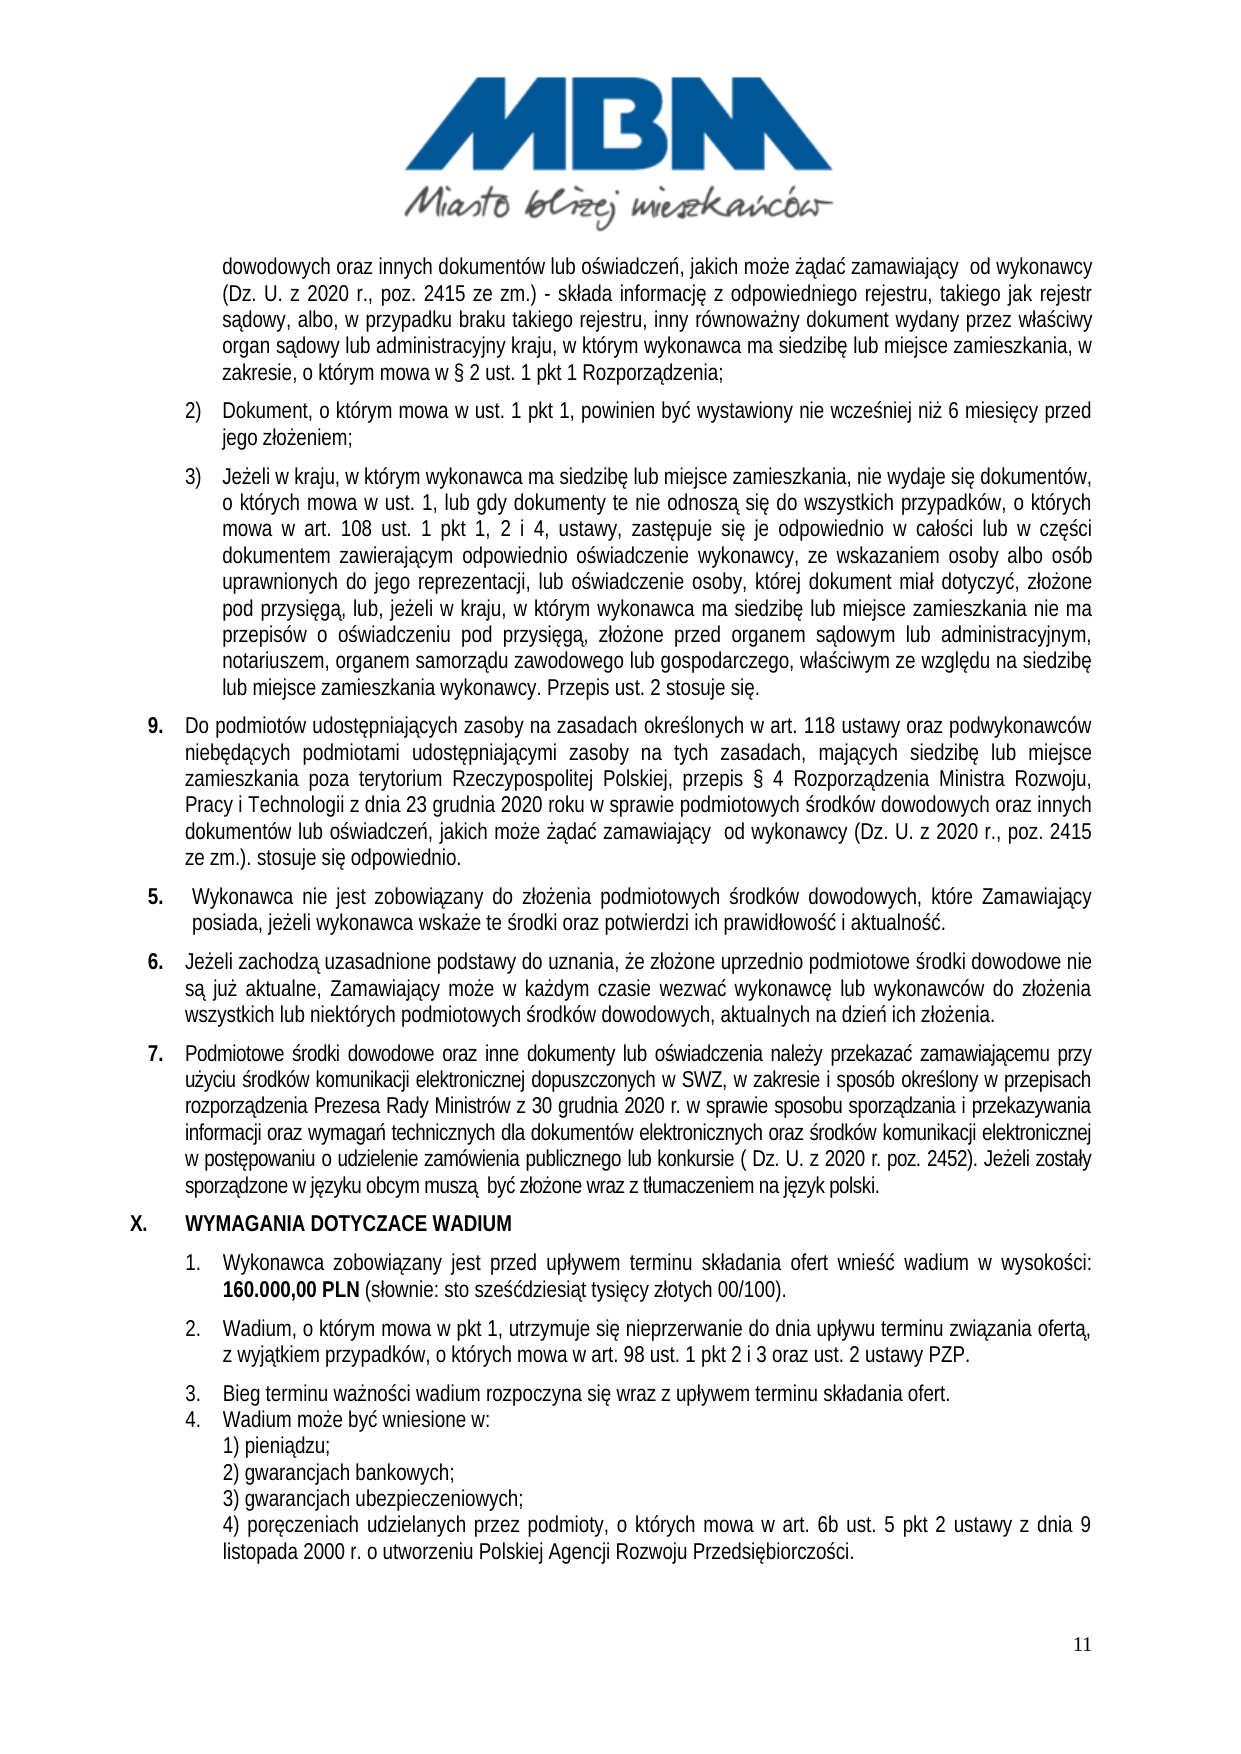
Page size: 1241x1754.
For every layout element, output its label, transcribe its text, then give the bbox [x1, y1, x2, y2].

list 1) pieniądzu; [223, 1432, 1093, 1459]
list Wadium może być wniesione w: [185, 1406, 1093, 1432]
list Bieg terminu ważności wadium rozpoczyna się wraz z upływem terminu składania ofert. [185, 1380, 1093, 1406]
list Jeżeli zachodzą uzasadnione podstawy do uznania, że złożone uprzednio podmiotowe środki dowodowe nie są już aktualne, Zamawiający może w każdym czasie wezwać wykonawcę lub wykonawców do złożenia wszystkich lub niektórych podmiotowych środków dowodowych, aktualnych na dzień ich złożenia. [148, 948, 1093, 1027]
list Wykonawca zobowiązany jest przed upływem terminu składania ofert wnieść wadium w wysokości: 160.000,00 PLN (słownie: sto sześćdziesiąt tysięcy złotych 00/100). [185, 1249, 1093, 1302]
list Wykonawca nie jest zobowiązany do złożenia podmiotowych środków dowodowych, które Zamawiający posiada, jeżeli wykonawca wskaże te środki oraz potwierdzi ich prawidłowość i aktualność. [148, 883, 1093, 936]
list 3) gwarancjach ubezpieczeniowych; [223, 1485, 1093, 1511]
list 2) gwarancjach bankowych; [223, 1459, 1093, 1485]
list Podmiotowe środki dowodowe oraz inne dokumenty lub oświadczenia należy przekazać zamawiającemu przy użyciu środków komunikacji elektronicznej dopuszczonych w SWZ, w zakresie i sposób określony w przepisach rozporządzenia Prezesa Rady Ministrów z 30 grudnia 2020 r. w sprawie sposobu sporządzania i przekazywania informacji oraz wymagań technicznych dla dokumentów elektronicznych oraz środków komunikacji elektronicznej w postępowaniu o udzielenie zamówienia publicznego lub konkursie ( Dz. U. z 2020 r. poz. 2452). Jeżeli zostały sporządzone w języku obcym muszą być złożone wraz z tłumaczeniem na język polski. [148, 1040, 1093, 1198]
picture [397, 73, 843, 235]
list 4) poręczeniach udzielanych przez podmioty, o których mowa w art. 6b ust. 5 pkt 2 ustawy z dnia 9 listopada 2000 r. o utworzeniu Polskiej Agencji Rozwoju Przedsiębiorczości. [223, 1511, 1093, 1564]
list Jeżeli w kraju, w którym wykonawca ma siedzibę lub miejsce zamieszkania, nie wydaje się dokumentów, o których mowa w ust. 1, lub gdy dokumenty te nie odnoszą się do wszystkich przypadków, o których mowa w art. 108 ust. 1 pkt 1, 2 i 4, ustawy, zastępuje się je odpowiednio w całości lub w części dokumentem zawierającym odpowiednio oświadczenie wykonawcy, ze wskazaniem osoby albo osób uprawnionych do jego reprezentacji, lub oświadczenie osoby, której dokument miał dotyczyć, złożone pod przysięgą, lub, jeżeli w kraju, w którym wykonawca ma siedzibę lub miejsce zamieszkania nie ma przepisów o oświadczeniu pod przysięgą, złożone przed organem sądowym lub administracyjnym, notariuszem, organem samorządu zawodowego lub gospodarczego, właściwym ze względu na siedzibę lub miejsce zamieszkania wykonawcy. Przepis ust. 2 stosuje się. [185, 463, 1093, 700]
list Do podmiotów udostępniających zasoby na zasadach określonych w art. 118 ustawy oraz podwykonawców niebędących podmiotami udostępniającymi zasoby na tych zasadach, mających siedzibę lub miejsce zamieszkania poza terytorium Rzeczypospolitej Polskiej, przepis § 4 Rozporządzenia Ministra Rozwoju, Pracy i Technologii z dnia 23 grudnia 2020 roku w sprawie podmiotowych środków dowodowych oraz innych dokumentów lub oświadczeń, jakich może żądać zamawiający od wykonawcy (Dz. U. z 2020 r., poz. 2415 ze zm.). stosuje się odpowiednio. [148, 712, 1093, 871]
list Dokument, o którym mowa w ust. 1 pkt 1, powinien być wystawiony nie wcześniej niż 6 miesięcy przed jego złożeniem; [185, 397, 1093, 450]
list Wadium, o którym mowa w pkt 1, utrzymuje się nieprzerwanie do dnia upływu terminu związania ofertą, z wyjątkiem przypadków, o których mowa w art. 98 ust. 1 pkt 2 i 3 oraz ust. 2 ustawy PZP. [185, 1314, 1093, 1367]
list WYMAGANIA DOTYCZACE WADIUM [148, 1210, 1093, 1237]
